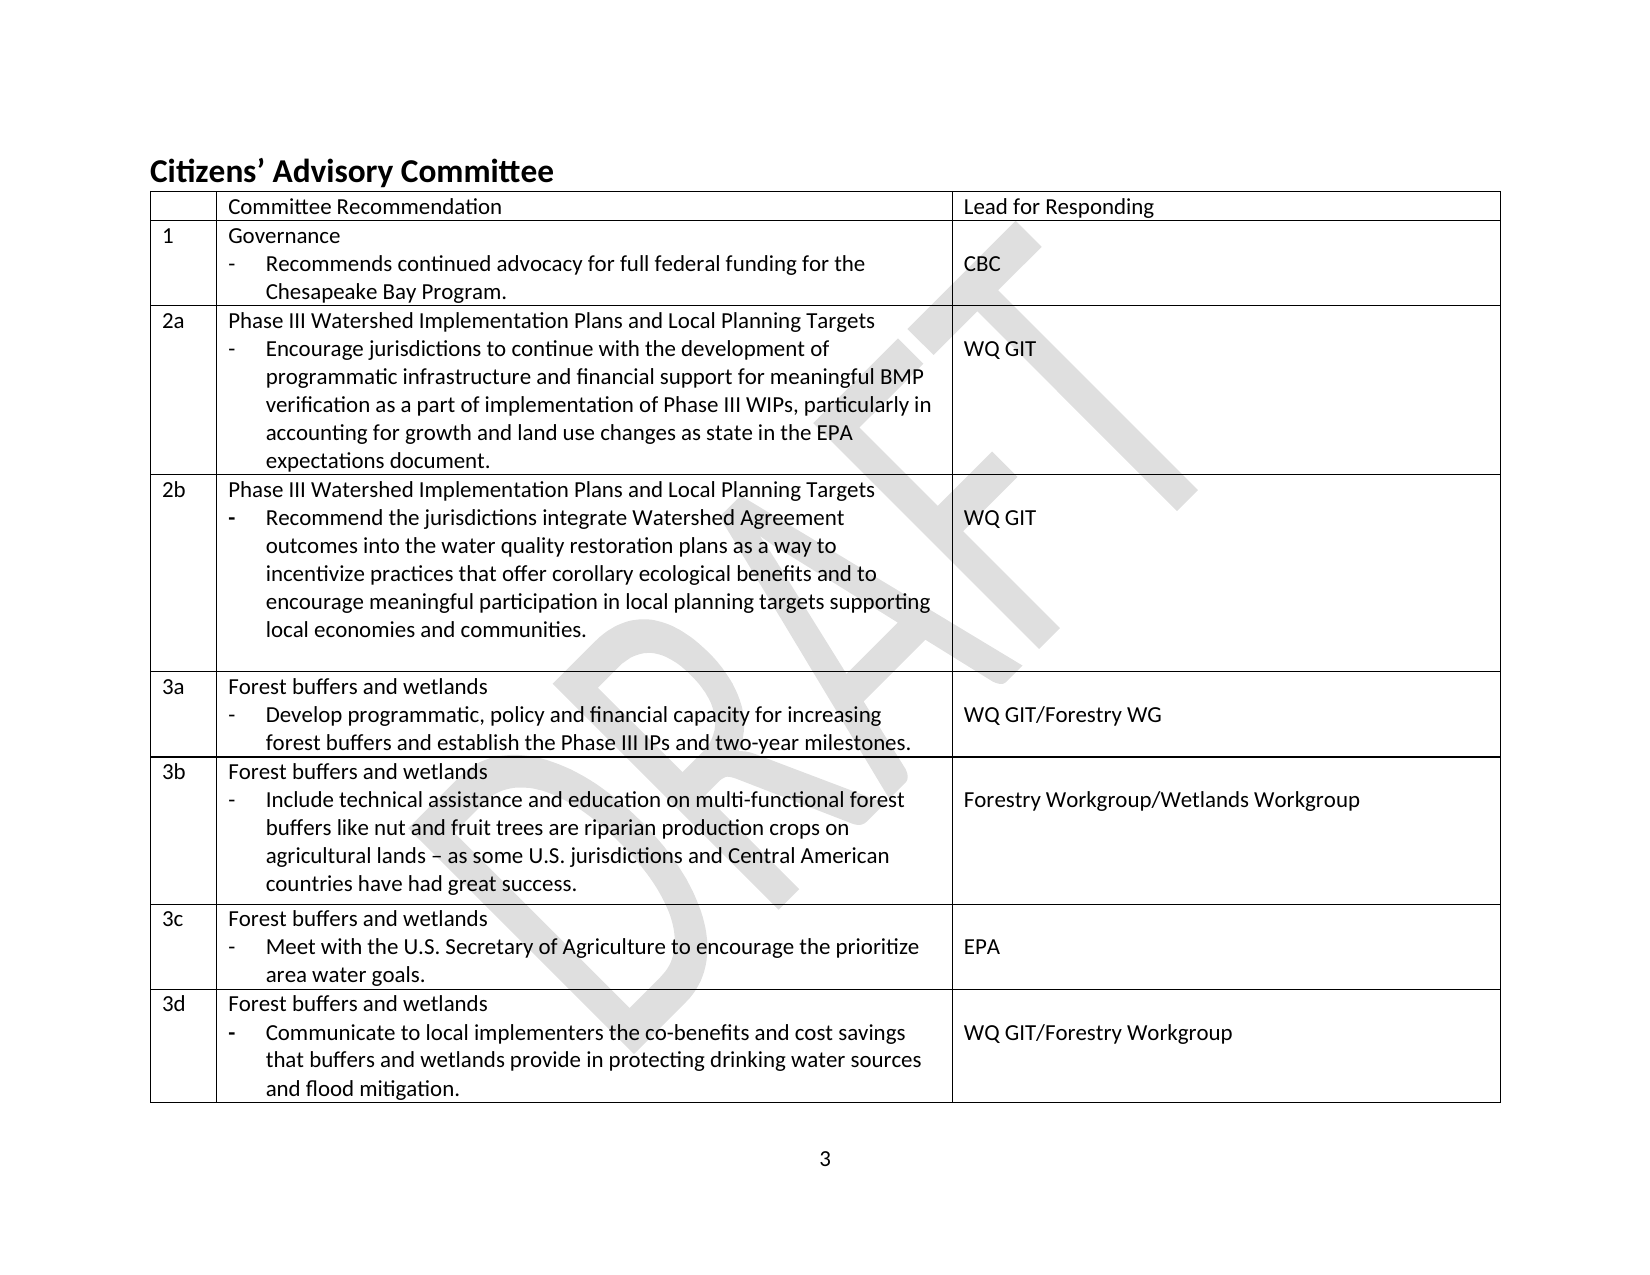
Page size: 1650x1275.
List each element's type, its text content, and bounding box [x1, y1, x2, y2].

table_cell EPA [953, 905, 1500, 988]
table_cell 3c [151, 905, 216, 988]
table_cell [217, 990, 952, 1102]
table_cell 1 [151, 221, 216, 305]
table_header Lead for Responding [953, 192, 1500, 220]
table_cell 3d [151, 990, 216, 1102]
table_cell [953, 990, 1500, 1102]
table_cell Phase III Watershed Implementation Plans and Local Planning Targets Recommend the jurisdictions integrate Watershed Agreement outcomes into the water quality restoration plans as a way to incentivize practices that offer corollary ecological benefits and to encourage meaningful participation in local planning targets supporting local economies and communities. [217, 475, 952, 671]
table_cell WQ GIT [953, 475, 1500, 671]
table_cell Governance Recommends continued advocacy for full federal funding for the Chesapeake Bay Program. [217, 221, 952, 305]
table_cell WQ GIT [953, 306, 1500, 474]
table_cell 3b [151, 758, 216, 903]
table_cell 2b [151, 475, 216, 671]
text Citizens’ Advisory Committee [150, 150, 1500, 191]
table_cell 2a [151, 306, 216, 474]
table_cell 3a [151, 672, 216, 756]
table_cell Forest buffers and wetlands Include technical assistance and education on multi-functional forest buffers like nut and fruit trees are riparian production crops on agricultural lands – as some U.S. jurisdictions and Central American countries have had great success. [217, 758, 952, 903]
table_header Committee Recommendation [217, 192, 952, 220]
table_header [151, 192, 216, 220]
table_cell Forestry Workgroup/Wetlands Workgroup [953, 758, 1500, 903]
table_cell Phase III Watershed Implementation Plans and Local Planning Targets Encourage jurisdictions to continue with the development of programmatic infrastructure and financial support for meaningful BMP verification as a part of implementation of Phase III WIPs, particularly in accounting for growth and land use changes as state in the EPA expectations document. [217, 306, 952, 474]
table_cell Forest buffers and wetlands Meet with the U.S. Secretary of Agriculture to encourage the prioritize area water goals. [217, 905, 952, 988]
table_cell CBC [953, 221, 1500, 305]
table_cell WQ GIT/Forestry WG [953, 672, 1500, 756]
table_cell Forest buffers and wetlands Develop programmatic, policy and financial capacity for increasing forest buffers and establish the Phase III IPs and two-year milestones. [217, 672, 952, 756]
